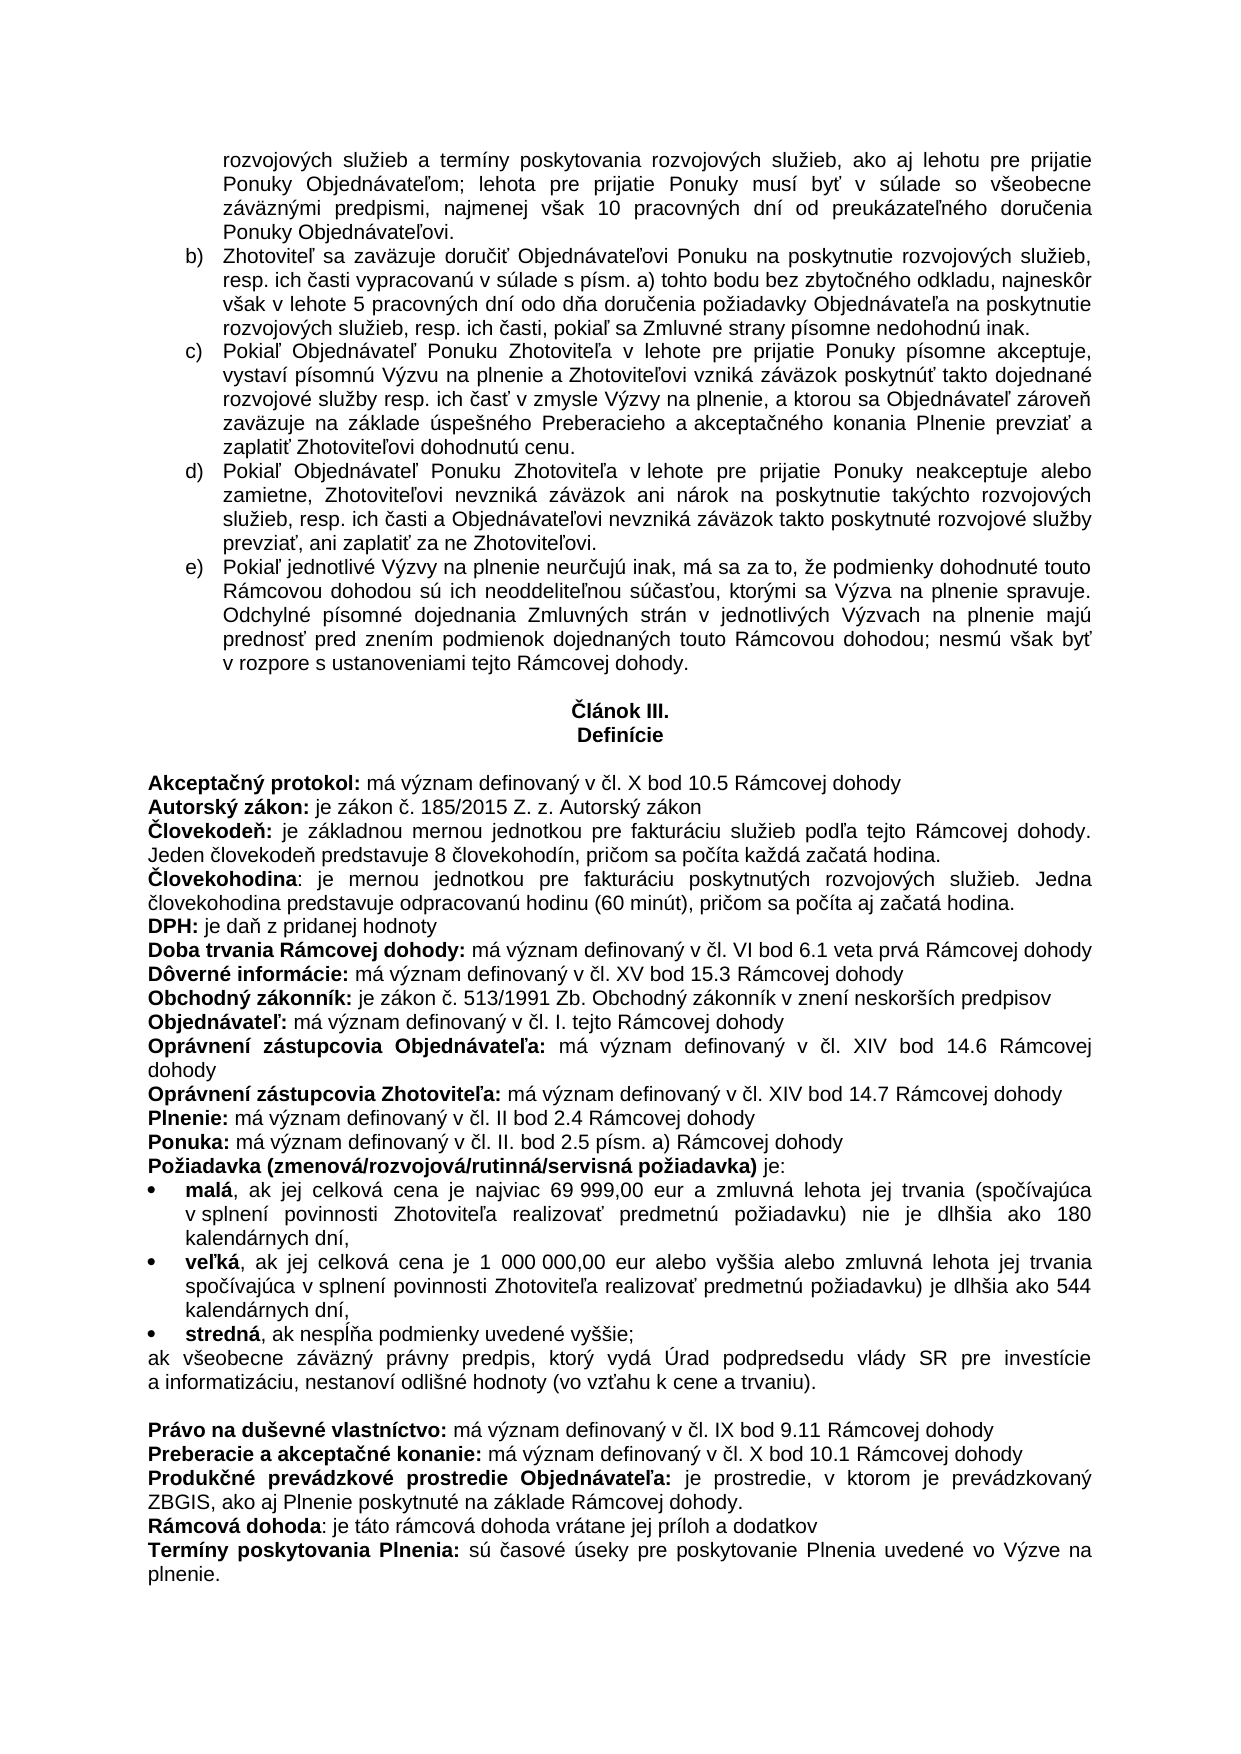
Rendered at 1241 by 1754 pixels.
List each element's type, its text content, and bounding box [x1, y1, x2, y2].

text DPH: je daň z pridanej hodnoty [148, 914, 1093, 938]
text Produkčné prevádzkové prostredie Objednávateľa: je prostredie, v ktorom je prevádzkovaný ZBGIS, ako aj Plnenie poskytnuté na základe Rámcovej dohody. [148, 1466, 1093, 1513]
text Človekodeň: je základnou mernou jednotkou pre fakturáciu služieb podľa tejto Rámcovej dohody. Jeden človekodeň predstavuje 8 človekohodín, pričom sa počíta každá začatá hodina. [148, 818, 1093, 866]
text Autorský zákon: je zákon č. 185/2015 Z. z. Autorský zákon [148, 794, 1093, 818]
list malá, ak jej celková cena je najviac 69 999,00 eur a zmluvná lehota jej trvania (spočívajúca v splnení povinnosti Zhotoviteľa realizovať predmetnú požiadavku) nie je dlhšia ako 180 kalendárnych dní, [148, 1178, 1093, 1250]
text Oprávnení zástupcovia Zhotoviteľa: má význam definovaný v čl. XIV bod 14.7 Rámcovej dohody [148, 1082, 1093, 1106]
text Doba trvania Rámcovej dohody: má význam definovaný v čl. VI bod 6.1 veta prvá Rámcovej dohody [148, 938, 1093, 962]
text Akceptačný protokol: má význam definovaný v čl. X bod 10.5 Rámcovej dohody [148, 771, 1093, 794]
text Obchodný zákonník: je zákon č. 513/1991 Zb. Obchodný zákonník v znení neskorších predpisov [148, 986, 1093, 1010]
list veľká, ak jej celková cena je 1 000 000,00 eur alebo vyššia alebo zmluvná lehota jej trvania spočívajúca v splnení povinnosti Zhotoviteľa realizovať predmetnú požiadavku) je dlhšia ako 544 kalendárnych dní, [148, 1250, 1093, 1322]
text Dôverné informácie: má význam definovaný v čl. XV bod 15.3 Rámcovej dohody [148, 962, 1093, 986]
text Definície [148, 723, 1093, 747]
text Objednávateľ: má význam definovaný v čl. I. tejto Rámcovej dohody [148, 1010, 1093, 1034]
text Požiadavka (zmenová/rozvojová/rutinná/servisná požiadavka) je: [148, 1154, 1093, 1178]
list stredná, ak nespĺňa podmienky uvedené vyššie; [148, 1322, 1093, 1346]
text Ponuka: má význam definovaný v čl. II. bod 2.5 písm. a) Rámcovej dohody [148, 1130, 1093, 1154]
list Pokiaľ jednotlivé Výzvy na plnenie neurčujú inak, má sa za to, že podmienky dohodnuté touto Rámcovou dohodou sú ich neoddeliteľnou súčasťou, ktorými sa Výzva na plnenie spravuje. Odchylné písomné dojednania Zmluvných strán v jednotlivých Výzvach na plnenie majú prednosť pred znením podmienok dojednaných touto Rámcovou dohodou; nesmú však byť v rozpore s ustanoveniami tejto Rámcovej dohody. [185, 555, 1093, 675]
list Pokiaľ Objednávateľ Ponuku Zhotoviteľa v lehote pre prijatie Ponuky neakceptuje alebo zamietne, Zhotoviteľovi nevzniká záväzok ani nárok na poskytnutie takýchto rozvojových služieb, resp. ich časti a Objednávateľovi nevzniká záväzok takto poskytnuté rozvojové služby prevziať, ani zaplatiť za ne Zhotoviteľovi. [185, 459, 1093, 555]
text Človekohodina: je mernou jednotkou pre fakturáciu poskytnutých rozvojových služieb. Jedna človekohodina predstavuje odpracovanú hodinu (60 minút), pričom sa počíta aj začatá hodina. [148, 866, 1093, 914]
text Článok III. [148, 699, 1093, 723]
text Termíny poskytovania Plnenia: sú časové úseky pre poskytovanie Plnenia uvedené vo Výzve na plnenie. [148, 1537, 1093, 1585]
text Preberacie a akceptačné konanie: má význam definovaný v čl. X bod 10.1 Rámcovej dohody [148, 1442, 1093, 1466]
text Rámcová dohoda: je táto rámcová dohoda vrátane jej príloh a dodatkov [148, 1513, 1093, 1537]
text Právo na duševné vlastníctvo: má význam definovaný v čl. IX bod 9.11 Rámcovej dohody [148, 1418, 1093, 1442]
text ak všeobecne záväzný právny predpis, ktorý vydá Úrad podpredsedu vlády SR pre investície a informatizáciu, nestanoví odlišné hodnoty (vo vzťahu k cene a trvaniu). [148, 1346, 1093, 1394]
text Plnenie: má význam definovaný v čl. II bod 2.4 Rámcovej dohody [148, 1106, 1093, 1130]
text Oprávnení zástupcovia Objednávateľa: má význam definovaný v čl. XIV bod 14.6 Rámcovej dohody [148, 1034, 1093, 1082]
list Zhotoviteľ sa zaväzuje doručiť Objednávateľovi Ponuku na poskytnutie rozvojových služieb, resp. ich časti vypracovanú v súlade s písm. a) tohto bodu bez zbytočného odkladu, najneskôr však v lehote 5 pracovných dní odo dňa doručenia požiadavky Objednávateľa na poskytnutie rozvojových služieb, resp. ich časti, pokiaľ sa Zmluvné strany písomne nedohodnú inak. [185, 243, 1093, 339]
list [185, 148, 1093, 243]
list Pokiaľ Objednávateľ Ponuku Zhotoviteľa v lehote pre prijatie Ponuky písomne akceptuje, vystaví písomnú Výzvu na plnenie a Zhotoviteľovi vzniká záväzok poskytnúť takto dojednané rozvojové služby resp. ich časť v zmysle Výzvy na plnenie, a ktorou sa Objednávateľ zároveň zaväzuje na základe úspešného Preberacieho a akceptačného konania Plnenie prevziať a zaplatiť Zhotoviteľovi dohodnutú cenu. [185, 339, 1093, 459]
